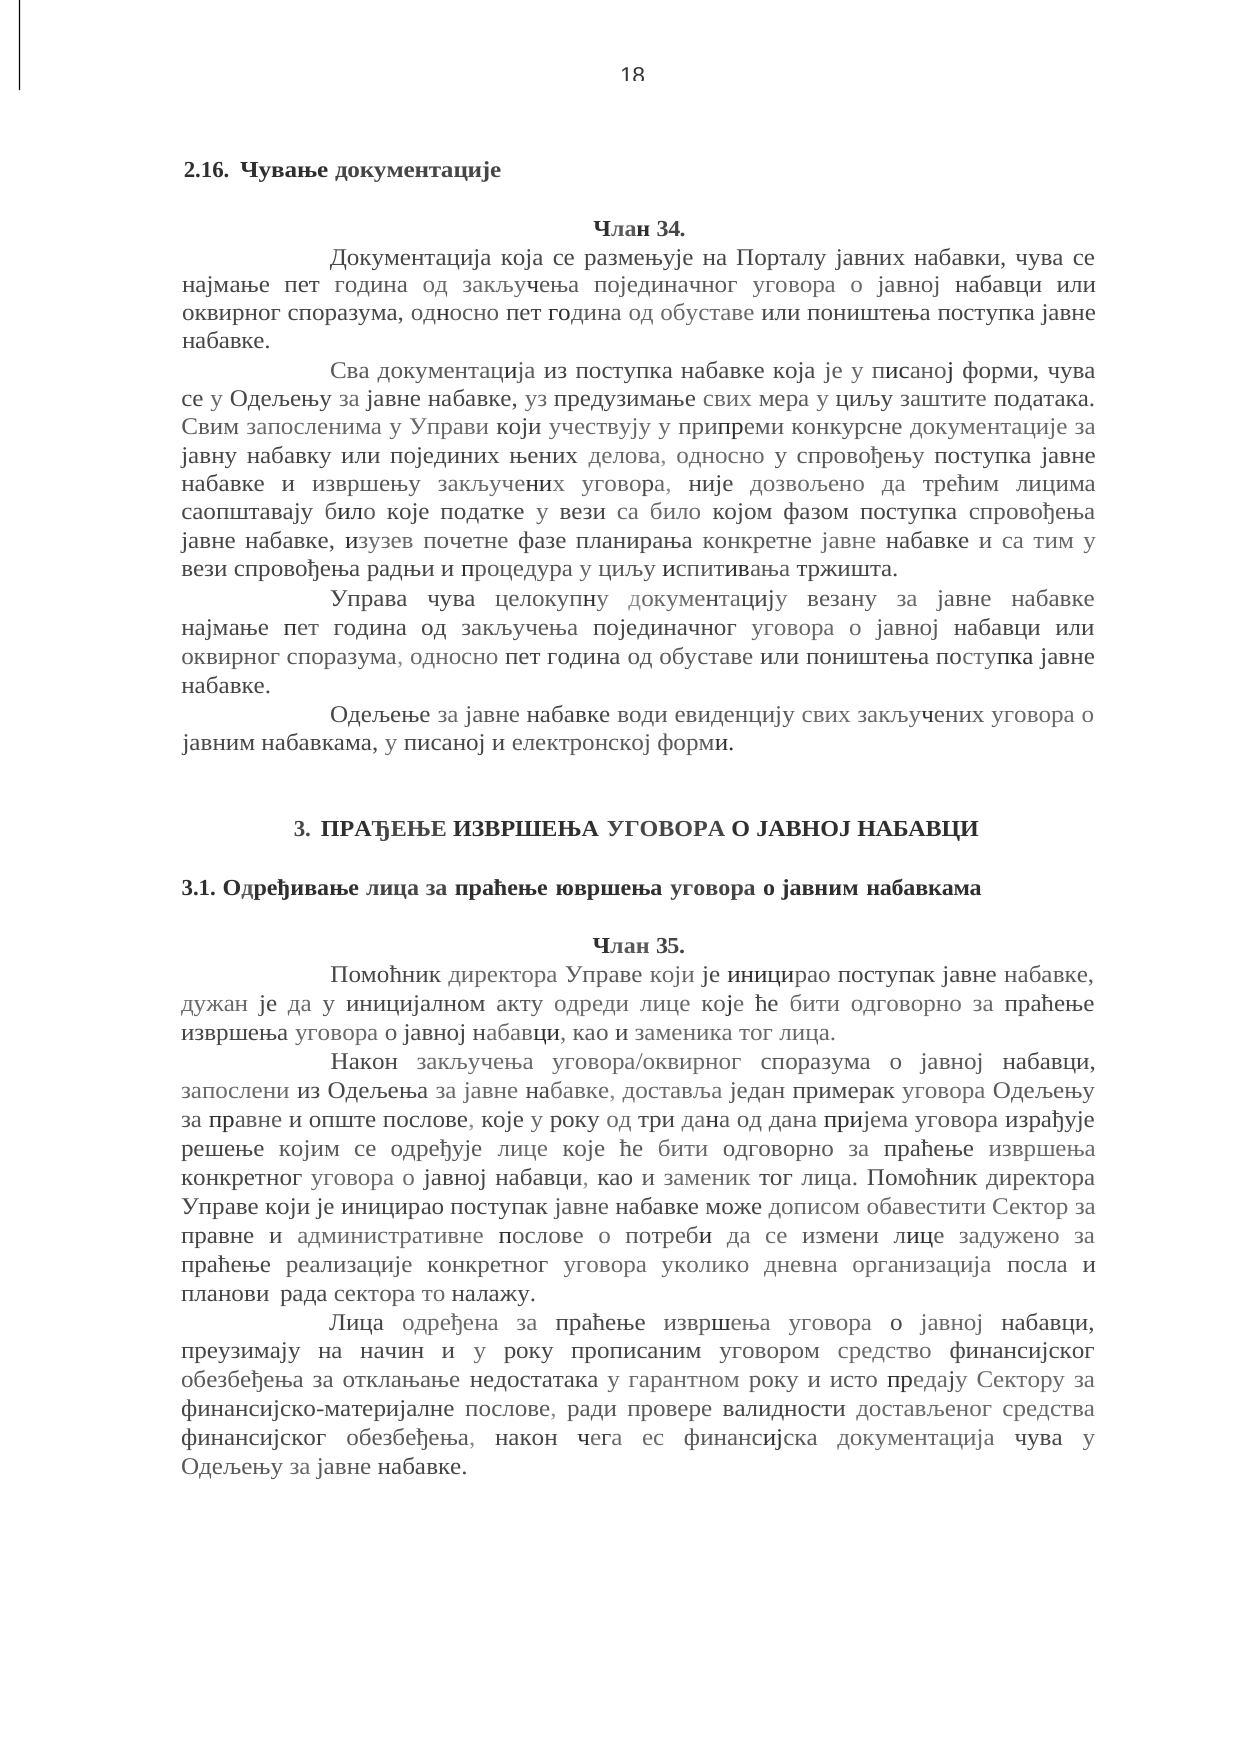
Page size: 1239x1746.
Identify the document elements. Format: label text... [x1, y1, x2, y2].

list Одређивање лица за праћење ювршења уговора о јавним набавкама [181, 874, 1107, 900]
list Чување документације [183, 156, 1107, 183]
text Документација која се размењује на Порталу јавних набавки, чува се најмање пет година од закључења појединачног уговора о јавној набавци или оквирног споразума, односно пет година од обуставе или поништења поступка јавне набавке. [182, 243, 1096, 354]
text Одељење за јавне набавке води евиденцију свих закључених уговора о јавним набавкама, у писаној и електронској форми. [182, 700, 1094, 756]
text Члан 35. [592, 932, 1107, 958]
text Лица одређена за праћење извршења уговора о јавној набавци, преузимају на начин и у року прописаним уговором средство финансијског обезбеђења за отклањање недостатака у гарантном року и исто предају Сектору за финансијско-материјалне послове, ради провере валидности достављеног средства финансијског обезбеђења, након чега ес финансијска документација чува у Одељењу за јавне набавке. [181, 1308, 1095, 1480]
text Сва документација из поступка набавке која је у писаној форми, чува се у Одељењу за јавне набавке, уз предузимање свих мера у циљу заштите података. Свим запосленима у Управи који учествују у припреми конкурсне документације за јавну набавку или појединих њених делова, односно у спровођењу поступка јавне набавке и извршењу закључених уговора, није дозвољено да трећим лицима саопштавају било које податке у вези са било којом фазом поступка спровођења јавне набавке, изузев почетне фазе планирања конкретне јавне набавке и са тим у вези спровођења радњи и процедура у циљу испитивања тржишта. [181, 356, 1096, 582]
text Након закључења уговора/оквирног споразума о јавној набавци, запослени из Одељења за јавне набавке, доставља један примерак уговора Одељењу за правне и опште послове, које у року од три дана од дана пријема уговора израђује решење којим се одређује лице које ће бити одговорно за праћење извршења конкретног уговора о јавној набавци, као и заменик тог лица. Помоћник директора Управе који је иницирао поступак јавне набавке може дописом обавестити Сектор за правне и административне послове о потреби да се измени лице задужено за праћење реализације конкретног уговора уколико дневна организација посла и планови рада сектора то налажу. [181, 1047, 1096, 1306]
text Управа чува целокупну документацију везану за јавне набавке најмање пет година од закључења појединачног уговора о јавној набавци или оквирног споразума, односно пет година од обуставе или поништења поступка јавне набавке. [181, 584, 1095, 698]
subtitle ПРАЂЕЊЕ ИЗВРШЕЊА УГОВОРА О ЈАВНОЈ НАБАВЦИ [293, 815, 1107, 842]
text Помоћник директора Управе који је иницирао поступак јавне набавке, дужан је да у иницијалном акту одреди лице које ће бити одговорно за праћење извршења уговора о јавној набавци, као и заменика тог лица. [181, 960, 1094, 1046]
text Члан 34. [593, 215, 1107, 241]
